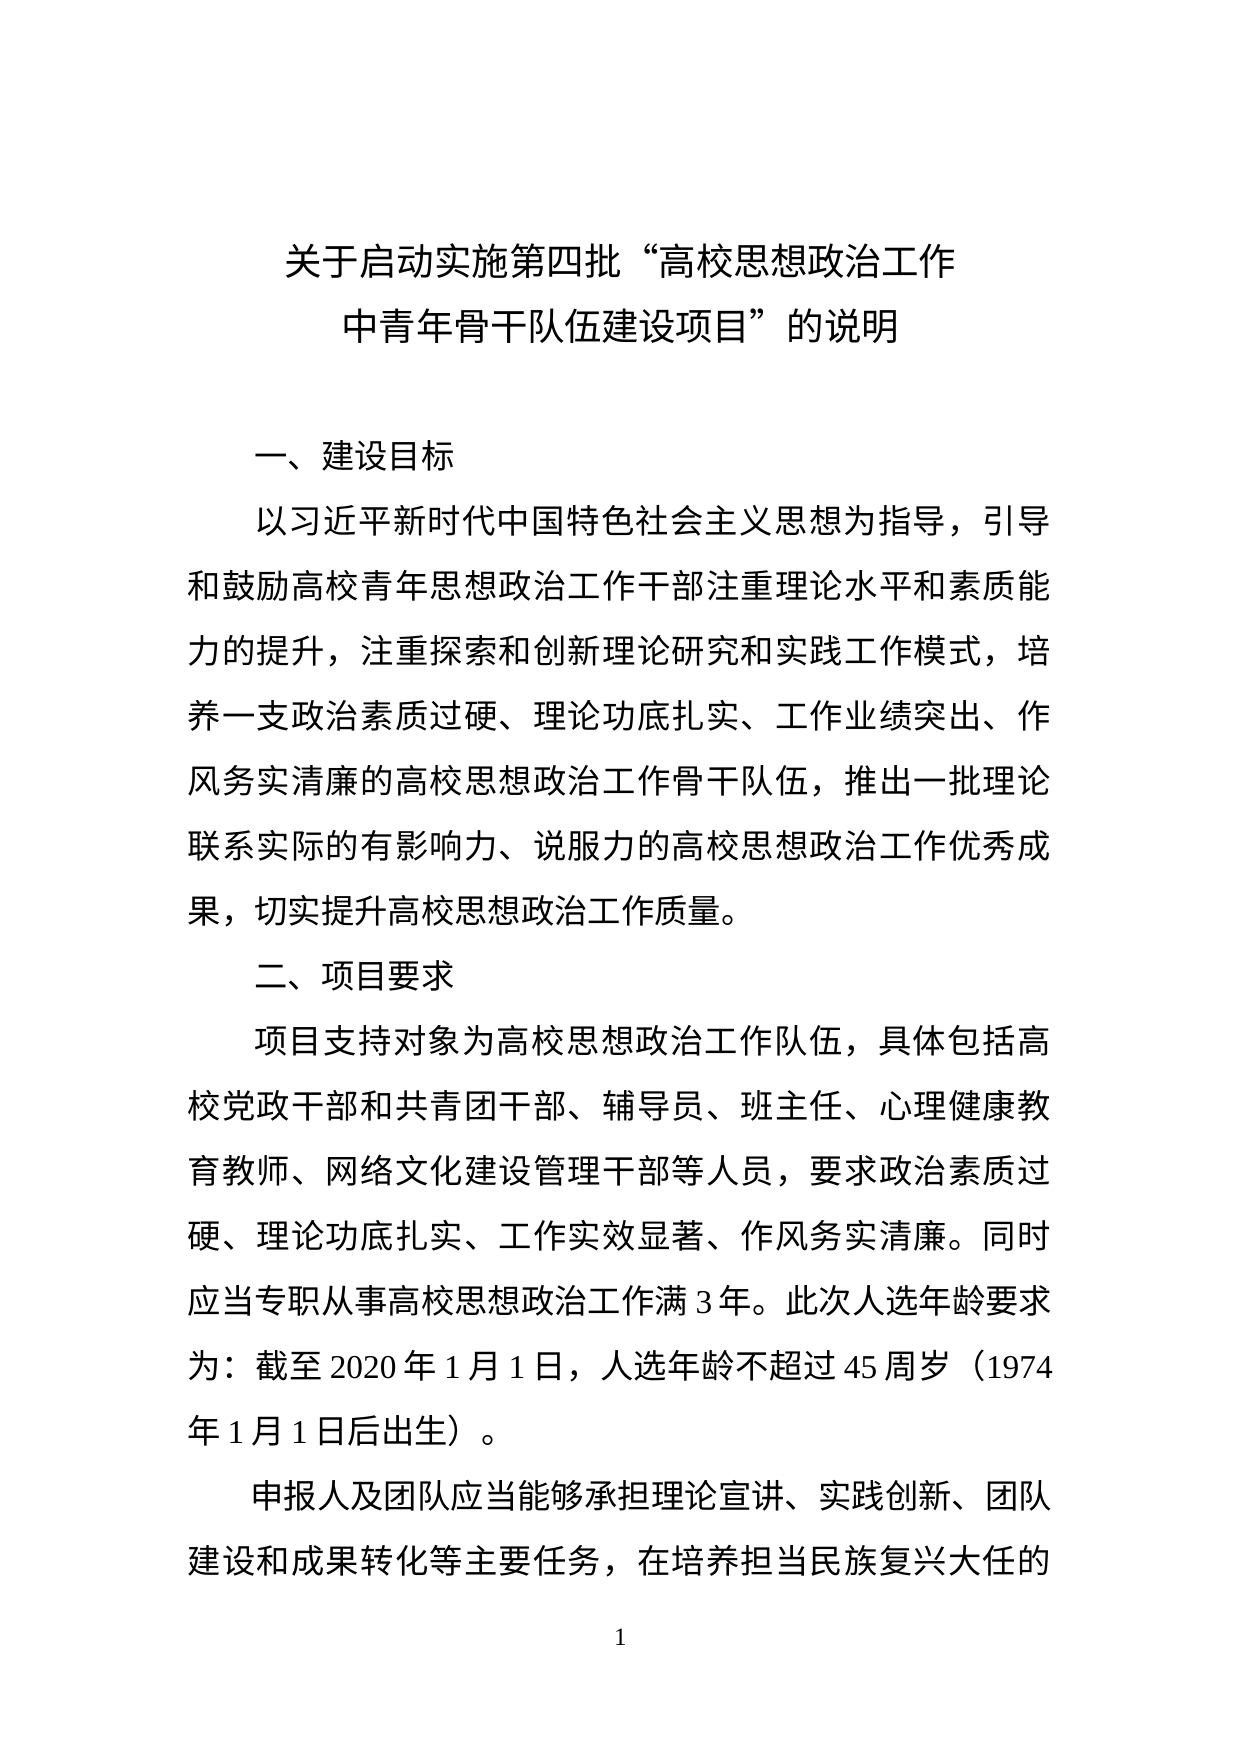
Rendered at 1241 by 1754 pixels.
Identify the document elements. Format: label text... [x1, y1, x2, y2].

text 以习近平新时代中国特色社会主义思想为指导，引导和鼓励高校青年思想政治工作干部注重理论水平和素质能力的提升，注重探索和创新理论研究和实践工作模式，培养一支政治素质过硬、理论功底扎实、工作业绩突出、作风务实清廉的高校思想政治工作骨干队伍，推出一批理论联系实际的有影响力、说服力的高校思想政治工作优秀成果，切实提升高校思想政治工作质量。 [187, 487, 1053, 942]
text 二、项目要求 [187, 942, 1053, 1007]
text 项目支持对象为高校思想政治工作队伍，具体包括高校党政干部和共青团干部、辅导员、班主任、心理健康教育教师、网络文化建设管理干部等人员，要求政治素质过硬、理论功底扎实、工作实效显著、作风务实清廉。同时应当专职从事高校思想政治工作满3年。此次人选年龄要求为：截至2020年1月1日，人选年龄不超过45周岁（1974年1月1日后出生）。 [187, 1007, 1053, 1462]
text 关于启动实施第四批“高校思想政治工作 [187, 227, 1053, 292]
text 中青年骨干队伍建设项目”的说明 [187, 292, 1053, 357]
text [187, 1462, 1053, 1592]
text 一、建设目标 [187, 422, 1053, 487]
